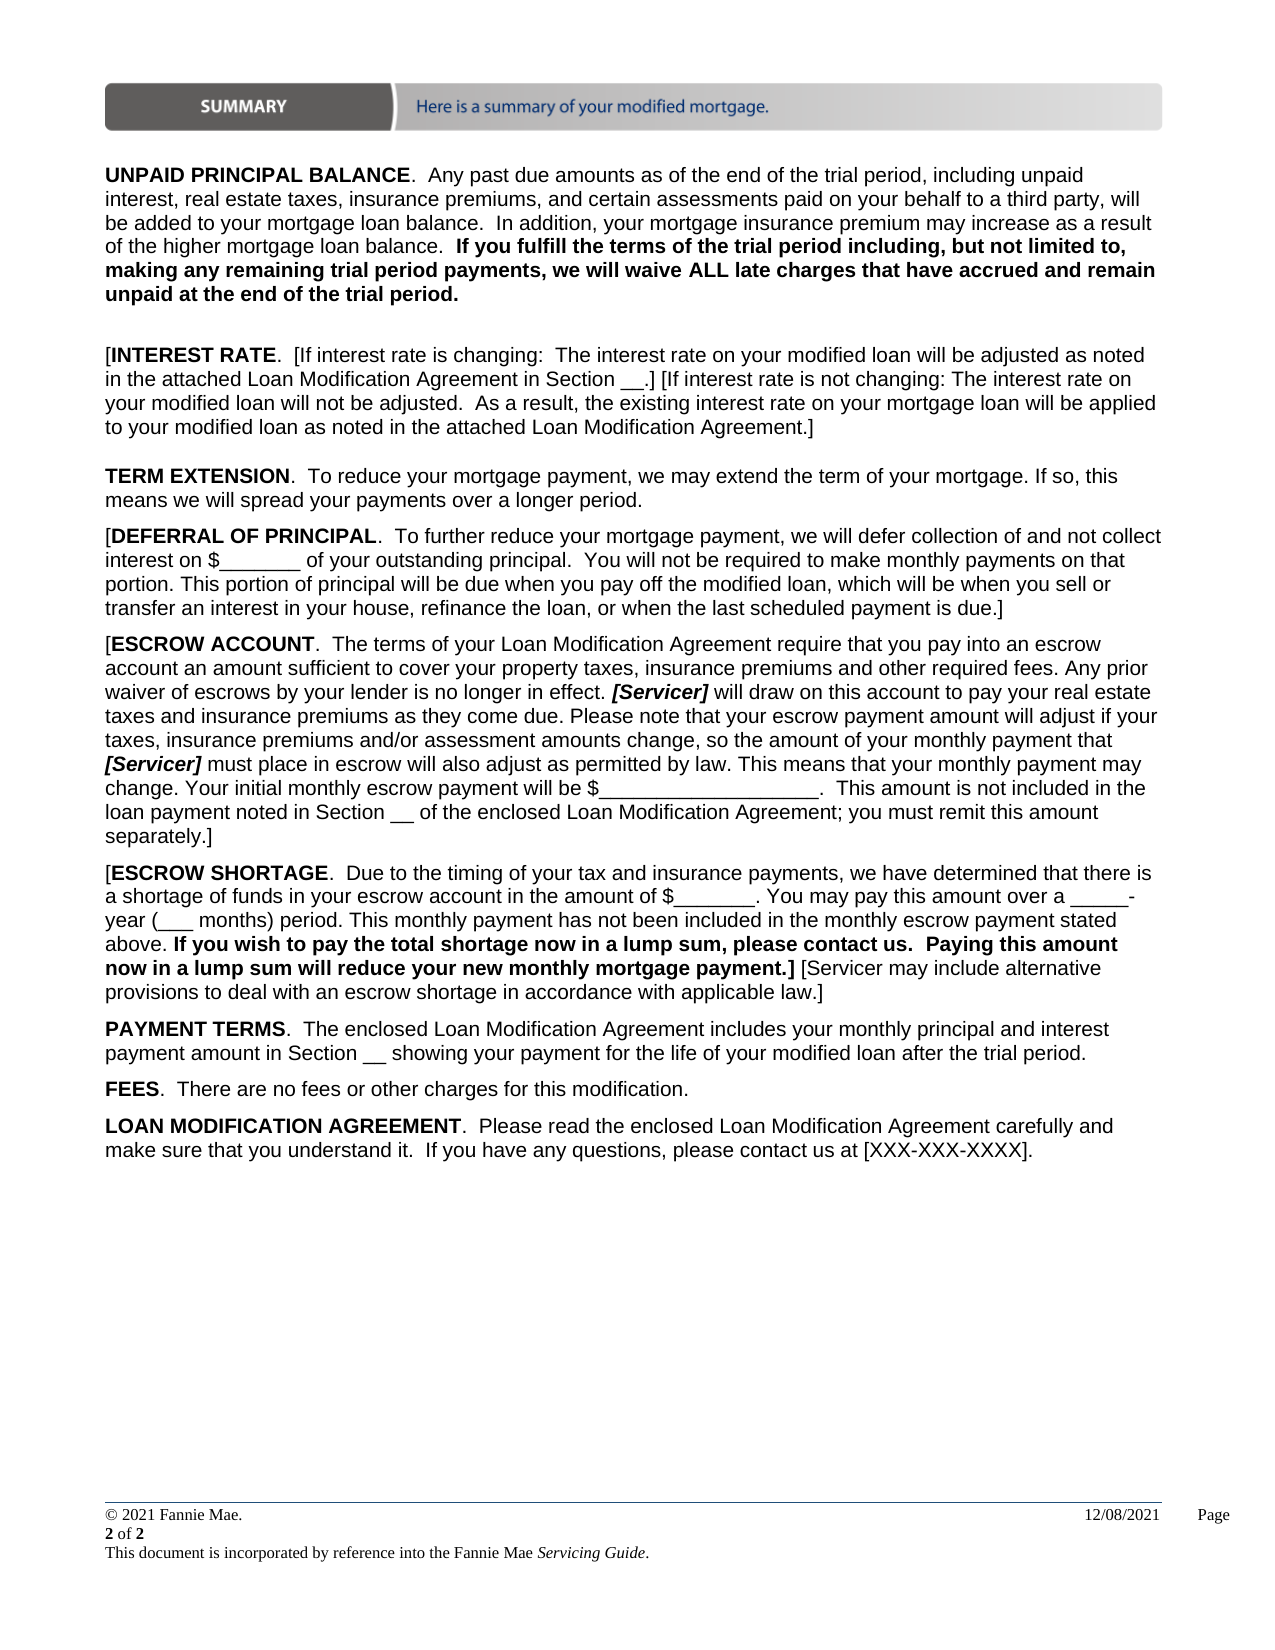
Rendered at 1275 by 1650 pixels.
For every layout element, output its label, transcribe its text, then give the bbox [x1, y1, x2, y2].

text [INTEREST RATE. [If interest rate is changing: The interest rate on your modified loan will be adjusted as noted in the attached Loan Modification Agreement in Section __.] [If interest rate is not changing: The interest rate on your modified loan will not be adjusted. As a result, the existing interest rate on your mortgage loan will be applied to your modified loan as noted in the attached Loan Modification Agreement.] [105, 343, 1162, 438]
text LOAN MODIFICATION AGREEMENT. Please read the enclosed Loan Modification Agreement carefully and make sure that you understand it. If you have any questions, please contact us at [XXX-XXX-XXXX]. [105, 1113, 1162, 1161]
text FEES. There are no fees or other charges for this modification. [105, 1077, 1162, 1101]
text [ESCROW ACCOUNT. The terms of your Loan Modification Agreement require that you pay into an escrow account an amount sufficient to cover your property taxes, insurance premiums and other required fees. Any prior waiver of escrows by your lender is no longer in effect. [Servicer] will draw on this account to pay your real estate taxes and insurance premiums as they come due. Please note that your escrow payment amount will adjust if your taxes, insurance premiums and/or assessment amounts change, so the amount of your monthly payment that [Servicer] must place in escrow will also adjust as permitted by law. This means that your monthly payment may change. Your initial monthly escrow payment will be $___________________. This amount is not included in the loan payment noted in Section __ of the enclosed Loan Modification Agreement; you must remit this amount separately.] [105, 632, 1162, 848]
picture [105, 75, 1163, 138]
text [ESCROW SHORTAGE. Due to the timing of your tax and insurance payments, we have determined that there is a shortage of funds in your escrow account in the amount of $_______. You may pay this amount over a _____-year (___ months) period. This monthly payment has not been included in the monthly escrow payment stated above. If you wish to pay the total shortage now in a lump sum, please contact us. Paying this amount now in a lump sum will reduce your new monthly mortgage payment.] [Servicer may include alternative provisions to deal with an escrow shortage in accordance with applicable law.] [105, 860, 1162, 1004]
text TERM EXTENSION. To reduce your mortgage payment, we may extend the term of your mortgage. If so, this means we will spread your payments over a longer period. [105, 463, 1162, 511]
text UNPAID PRINCIPAL BALANCE. Any past due amounts as of the end of the trial period, including unpaid interest, real estate taxes, insurance premiums, and certain assessments paid on your behalf to a third party, will be added to your mortgage loan balance. In addition, your mortgage insurance premium may increase as a result of the higher mortgage loan balance. If you fulfill the terms of the trial period including, but not limited to, making any remaining trial period payments, we will waive ALL late charges that have accrued and remain unpaid at the end of the trial period. [105, 162, 1162, 306]
text PAYMENT TERMS. The enclosed Loan Modification Agreement includes your monthly principal and interest payment amount in Section __ showing your payment for the life of your modified loan after the trial period. [105, 1017, 1162, 1064]
text [DEFERRAL OF PRINCIPAL. To further reduce your mortgage payment, we will defer collection of and not collect interest on $_______ of your outstanding principal. You will not be required to make monthly payments on that portion. This portion of principal will be due when you pay off the modified loan, which will be when you sell or transfer an interest in your house, refinance the loan, or when the last scheduled payment is due.] [105, 524, 1162, 620]
